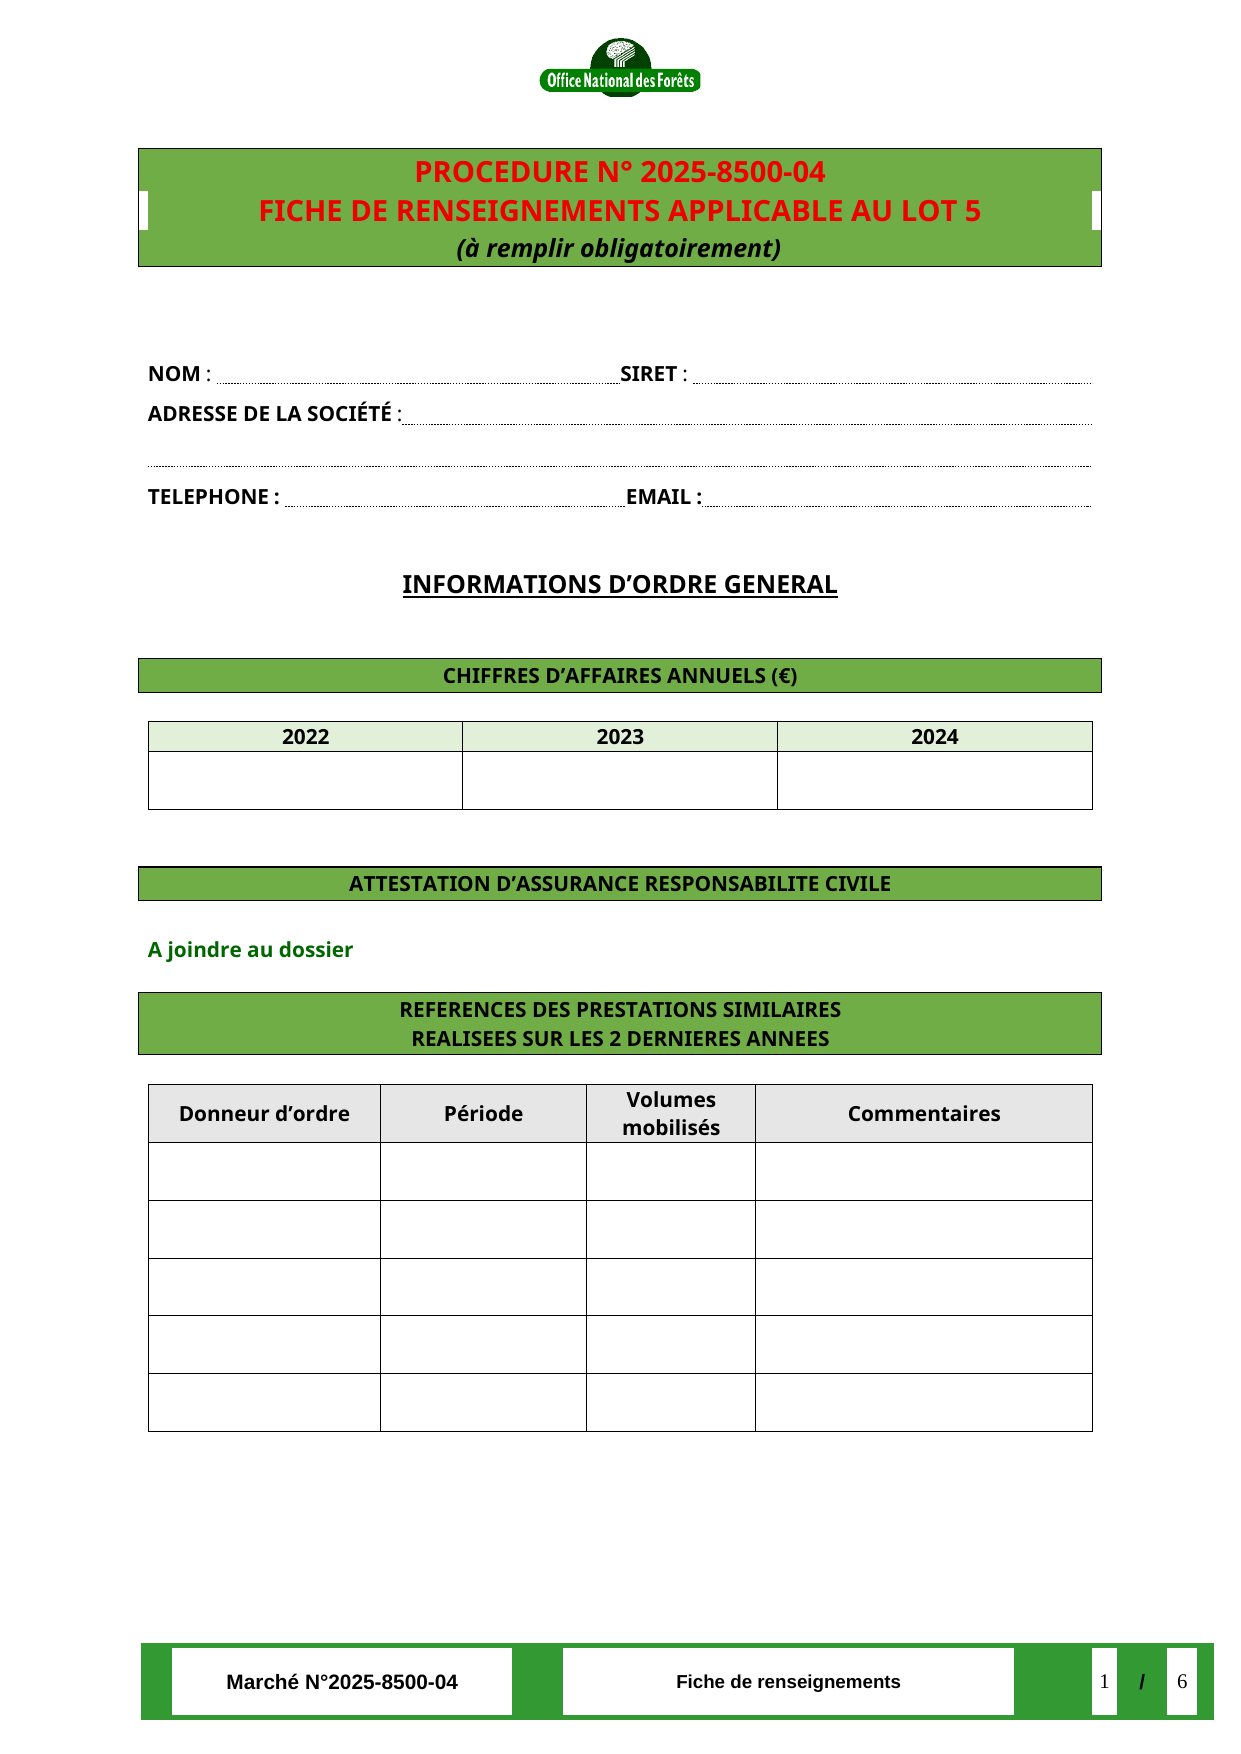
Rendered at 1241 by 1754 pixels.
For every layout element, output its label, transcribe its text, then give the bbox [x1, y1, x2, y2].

table_header 2024 [778, 722, 1092, 751]
table_cell [587, 1316, 755, 1373]
table_cell [756, 1201, 1092, 1257]
text TELEPHONE : EMAIL : [148, 482, 1092, 510]
table_cell [381, 1259, 586, 1315]
table_cell [149, 1201, 380, 1257]
table_header 2022 [149, 722, 462, 751]
picture [538, 37, 701, 97]
text INFORMATIONS D’ORDRE GENERAL [148, 567, 1092, 601]
table_cell [756, 1259, 1092, 1315]
table_cell [381, 1201, 586, 1257]
table_cell [756, 1143, 1092, 1199]
text ADRESSE DE LA SOCIÉTÉ : [148, 399, 1092, 428]
text A joindre au dossier [148, 935, 1092, 964]
text REFERENCES DES PRESTATIONS SIMILAIRES [139, 993, 1101, 1021]
table_cell [149, 1316, 380, 1373]
table_cell [381, 1316, 586, 1373]
table_header Période [381, 1085, 586, 1142]
table_header Donneur d’ordre [149, 1085, 380, 1142]
text FICHE DE RENSEIGNEMENTS APPLICABLE AU LOT 5 [148, 191, 1092, 227]
text REALISEES SUR LES 2 DERNIERES ANNEES [139, 1021, 1101, 1054]
table_cell [587, 1374, 755, 1431]
table_cell [463, 752, 777, 808]
table_cell [756, 1374, 1092, 1431]
table_cell [149, 1259, 380, 1315]
text PROCEDURE N° 2025-8500-04 [139, 149, 1101, 191]
text CHIFFRES D’AFFAIRES ANNUELS (€) [139, 659, 1101, 692]
table_cell [149, 752, 462, 808]
table_cell [756, 1316, 1092, 1373]
table_header Volumes mobilisés [587, 1085, 755, 1142]
table_cell [587, 1143, 755, 1199]
table_header Commentaires [756, 1085, 1092, 1142]
text NOM : SIRET : [148, 359, 1092, 387]
table_cell [381, 1374, 586, 1431]
table_header 2023 [463, 722, 777, 751]
text ATTESTATION D’ASSURANCE RESPONSABILITE CIVILE [139, 868, 1101, 900]
table_cell [587, 1201, 755, 1257]
table_cell [149, 1143, 380, 1199]
table_cell [381, 1143, 586, 1199]
table_cell [149, 1374, 380, 1431]
text (à remplir obligatoirement) [139, 227, 1101, 266]
table_cell [587, 1259, 755, 1315]
table_cell [778, 752, 1092, 808]
